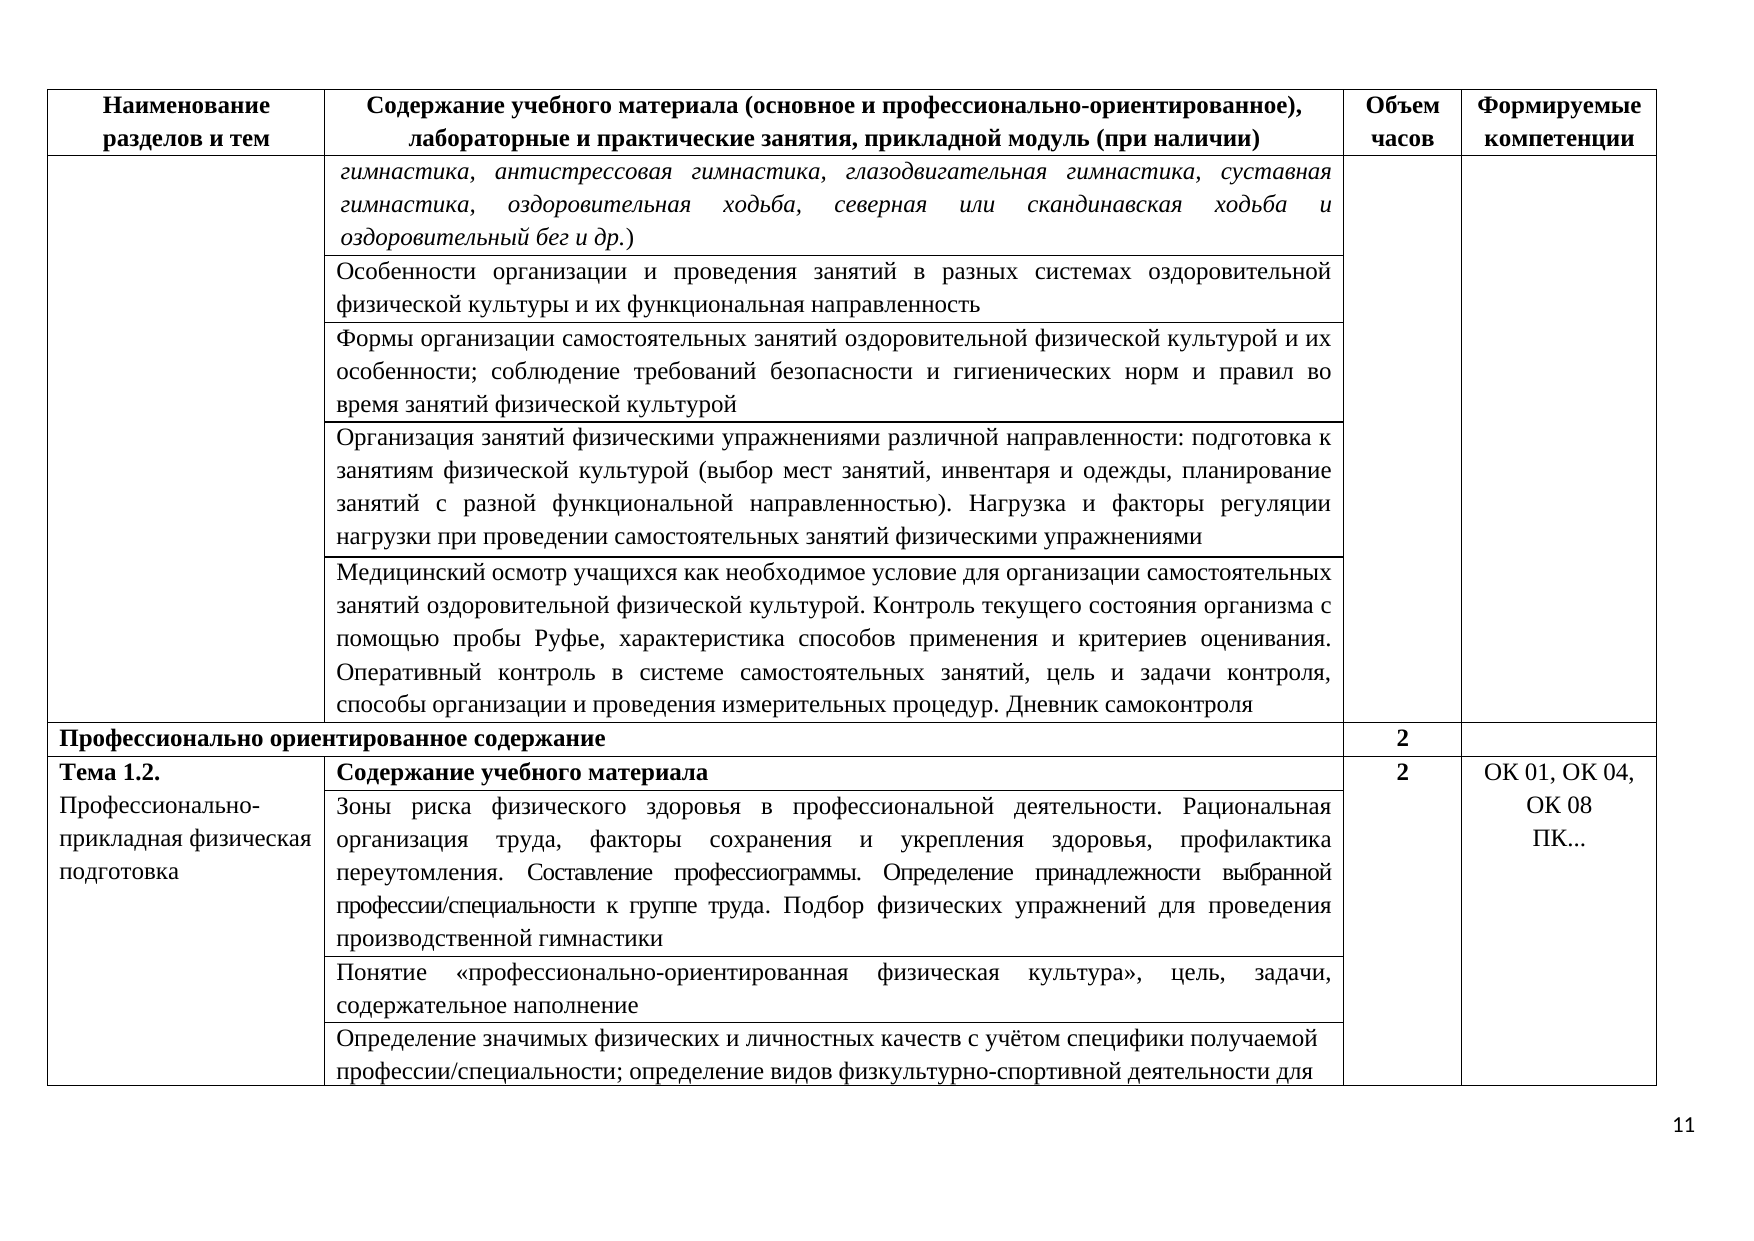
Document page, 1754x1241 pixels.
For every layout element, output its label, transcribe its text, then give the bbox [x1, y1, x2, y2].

table_cell Содержание учебного материала [325, 757, 1343, 790]
table_cell 2 [1344, 723, 1461, 756]
table_header Содержание учебного материала (основное и профессионально-ориентированное), лабораторные и практические занятия, прикладной модуль (при наличии) [325, 90, 1343, 155]
table_cell [1462, 723, 1656, 756]
table_cell ОК 01, ОК 04, ОК 08 ПК... [1462, 757, 1656, 1085]
table_header Наименование разделов и тем [48, 90, 324, 155]
table_cell 2 [1344, 757, 1461, 1085]
table_cell Тема 1.2. Профессионально- прикладная физическая подготовка [48, 757, 324, 1085]
table_cell Организация занятий физическими упражнениями различной направленности: подготовка к занятиям физической культурой (выбор мест занятий, инвентаря и одежды, планирование занятий с разной функциональной направленностью). Нагрузка и факторы регуляции нагрузки при проведении самостоятельных занятий физическими упражнениями [325, 423, 1343, 554]
table_cell Формы организации самостоятельных занятий оздоровительной физической культурой и их особенности; соблюдение требований безопасности и гигиенических норм и правил во время занятий физической культурой [325, 323, 1343, 421]
table_cell Понятие «профессионально-ориентированная физическая культура», цель, задачи, содержательное наполнение [325, 957, 1343, 1022]
table_cell Медицинский осмотр учащихся как необходимое условие для организации самостоятельных занятий оздоровительной физической культурой. Контроль текущего состояния организма с помощью пробы Руфье, характеристика способов применения и критериев оценивания. Оперативный контроль в системе самостоятельных занятий, цель и задачи контроля, способы организации и проведения измерительных процедур. Дневник самоконтроля [325, 558, 1343, 722]
table_cell Зоны риска физического здоровья в профессиональной деятельности. Рациональная организация труда, факторы сохранения и укрепления здоровья, профилактика переутомления. Составление профессиограммы. Определение принадлежности выбранной профессии/специальности к группе труда. Подбор физических упражнений для проведения производственной гимнастики [325, 791, 1343, 956]
table_header Объем часов [1344, 90, 1461, 155]
table_cell Профессионально ориентированное содержание [48, 723, 1343, 756]
table_header Формируемые компетенции [1462, 90, 1656, 155]
table_cell Особенности организации и проведения занятий в разных системах оздоровительной физической культуры и их функциональная направленность [325, 256, 1343, 322]
